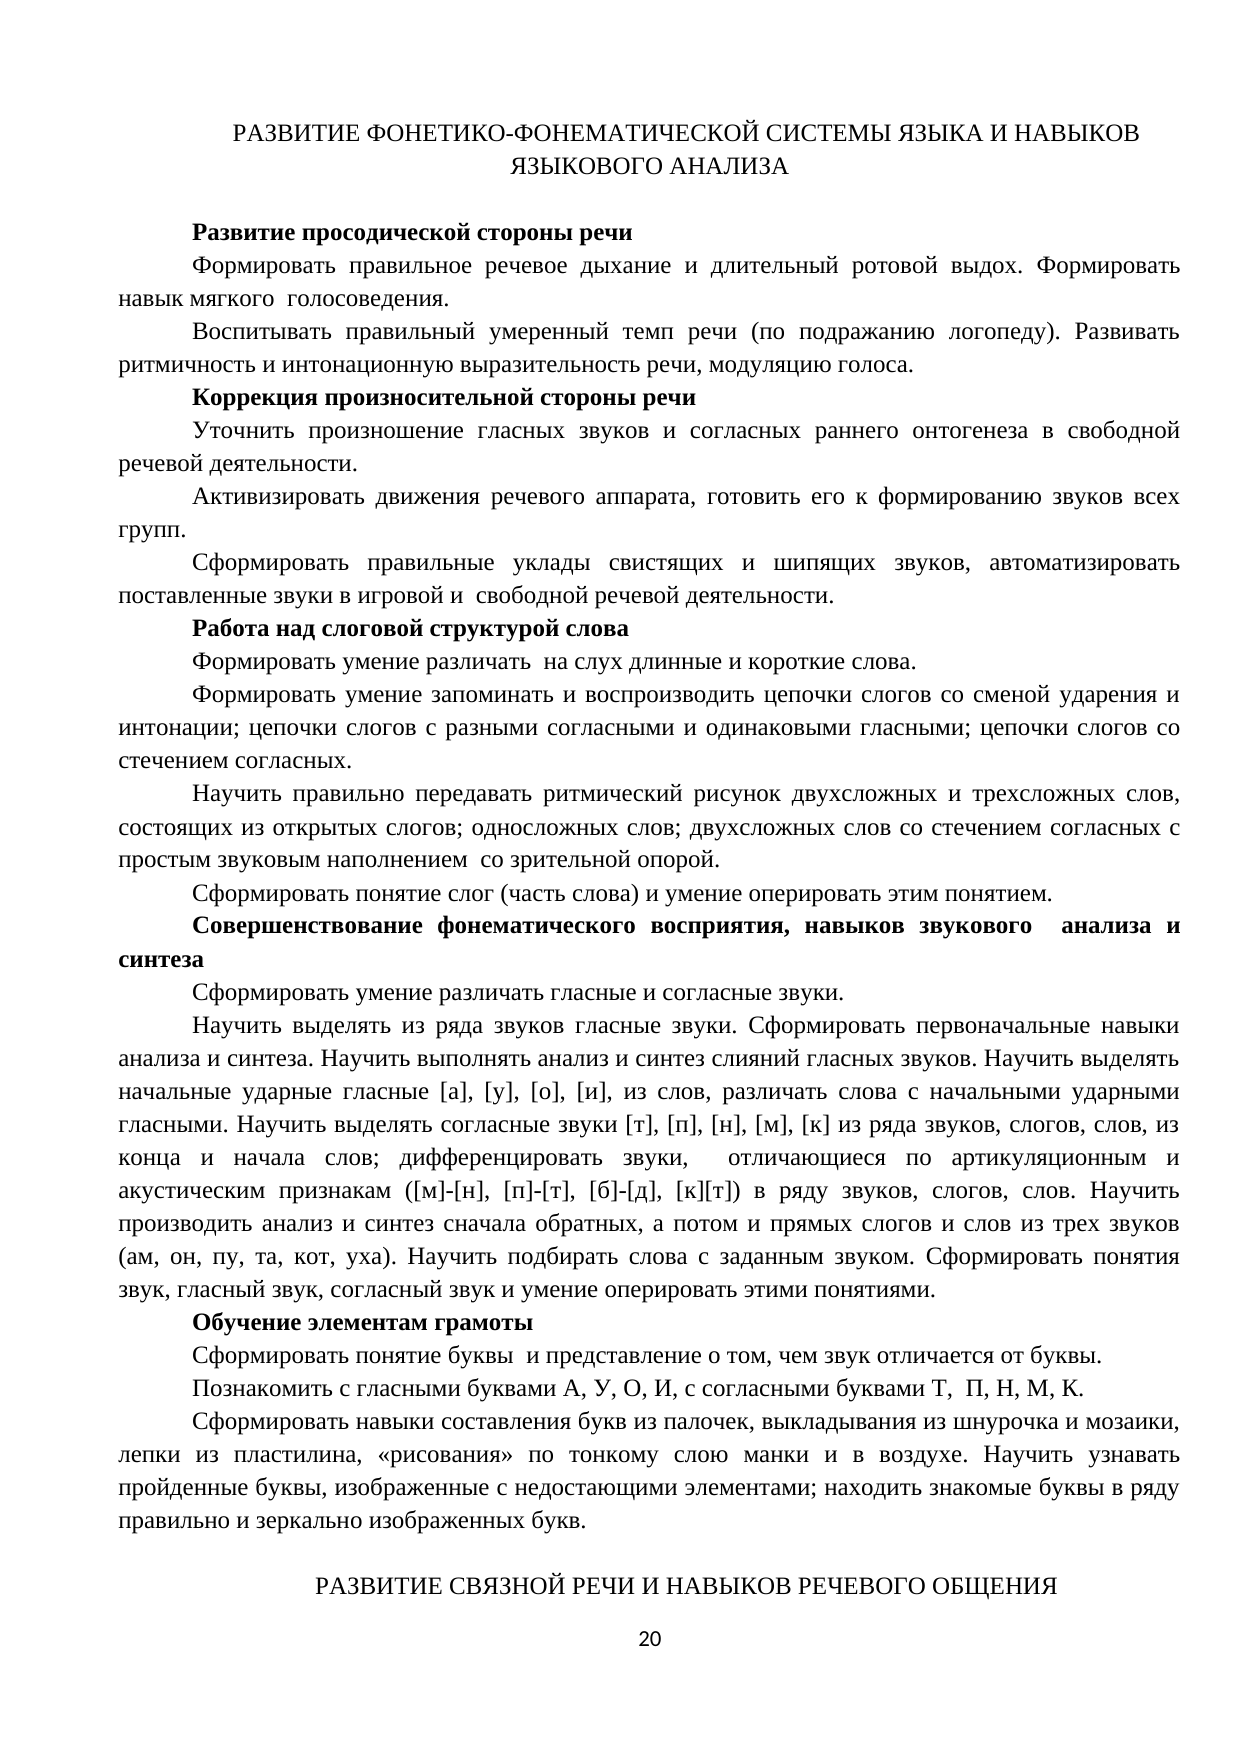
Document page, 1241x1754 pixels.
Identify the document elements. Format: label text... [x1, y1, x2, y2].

text Научить выделять из ряда звуков гласные звуки. Сформировать первоначальные навыки анализа и синтеза. Научить выполнять анализ и синтез слияний гласных звуков. Научить выделять начальные ударные гласные [а], [у], [о], [и], из слов, различать слова с начальными ударными гласными. Научить выделять согласные звуки [т], [п], [н], [м], [к] из ряда звуков, cлогов, слов, из конца и начала слов; дифференцировать звуки, отличающиеся по артикуляционным и акустическим признакам ([м]-[н], [п]-[т], [б]-[д], [к][т]) в ряду звуков, слогов, слов. Научить производить анализ и синтез сначала обратных, а потом и прямых слогов и слов из трех звуков (ам, он, пу, та, кот, уха). Научить подбирать слова с заданным звуком. Сформировать понятия звук, гласный звук, согласный звук и умение оперировать этими понятиями. [118, 1010, 1181, 1303]
text Познакомить с гласными буквами А, У, О, И, с согласными буквами Т, П, Н, М, К. [118, 1373, 1181, 1402]
text Сформировать понятие буквы и представление о том, чем звук отличается от буквы. [118, 1340, 1181, 1369]
text Сформировать умение различать гласные и согласные звуки. [118, 977, 1181, 1005]
text Сформировать понятие слог (часть слова) и умение оперировать этим понятием. [118, 878, 1181, 906]
text РАЗВИТИЕ ФОНЕТИКО-ФОНЕМАТИЧЕСКОЙ СИСТЕМЫ ЯЗЫКА И НАВЫКОВ ЯЗЫКОВОГО АНАЛИЗА [118, 118, 1181, 180]
text Активизировать движения речевого аппарата, готовить его к формированию звуков всех групп. [118, 481, 1181, 543]
text Уточнить произношение гласных звуков и согласных раннего онтогенеза в свободной речевой деятельности. [118, 415, 1181, 477]
text Работа над слоговой структурой слова [118, 613, 1181, 642]
text Коррекция произносительной стороны речи [118, 382, 1181, 411]
text Сформировать навыки составления букв из палочек, выкладывания из шнурочка и мозаики, лепки из пластилина, «рисования» по тонкому слою манки и в воздухе. Научить узнавать пройденные буквы, изображенные с недостающими элементами; находить знакомые буквы в ряду правильно и зеркально изображенных букв. [118, 1406, 1181, 1534]
text Формировать умение различать на слух длинные и короткие слова. [118, 646, 1181, 675]
text Формировать умение запоминать и воспроизводить цепочки слогов со сменой ударения и интонации; цепочки слогов с разными согласными и одинаковыми гласными; цепочки слогов со стечением согласных. [118, 679, 1181, 774]
text Развитие просодической стороны речи [118, 217, 1181, 246]
text Сформировать правильные уклады свистящих и шипящих звуков, автоматизировать поставленные звуки в игровой и свободной речевой деятельности. [118, 547, 1181, 609]
text РАЗВИТИЕ СВЯЗНОЙ РЕЧИ И НАВЫКОВ РЕЧЕВОГО ОБЩЕНИЯ [118, 1571, 1181, 1600]
text Воспитывать правильный умеренный темп речи (по подражанию логопеду). Развивать ритмичность и интонационную выразительность речи, модуляцию голоса. [118, 316, 1181, 378]
text Формировать правильное речевое дыхание и длительный ротовой выдох. Формировать навык мягкого голосоведения. [118, 250, 1181, 312]
text Совершенствование фонематического восприятия, навыков звукового анализа и синтеза [118, 911, 1181, 972]
text Обучение элементам грамоты [118, 1307, 1181, 1336]
text Научить правильно передавать ритмический рисунок двухсложных и трехсложных слов, состоящих из открытых слогов; односложных слов; двухсложных слов со стечением согласных с простым звуковым наполнением со зрительной опорой. [118, 778, 1181, 873]
